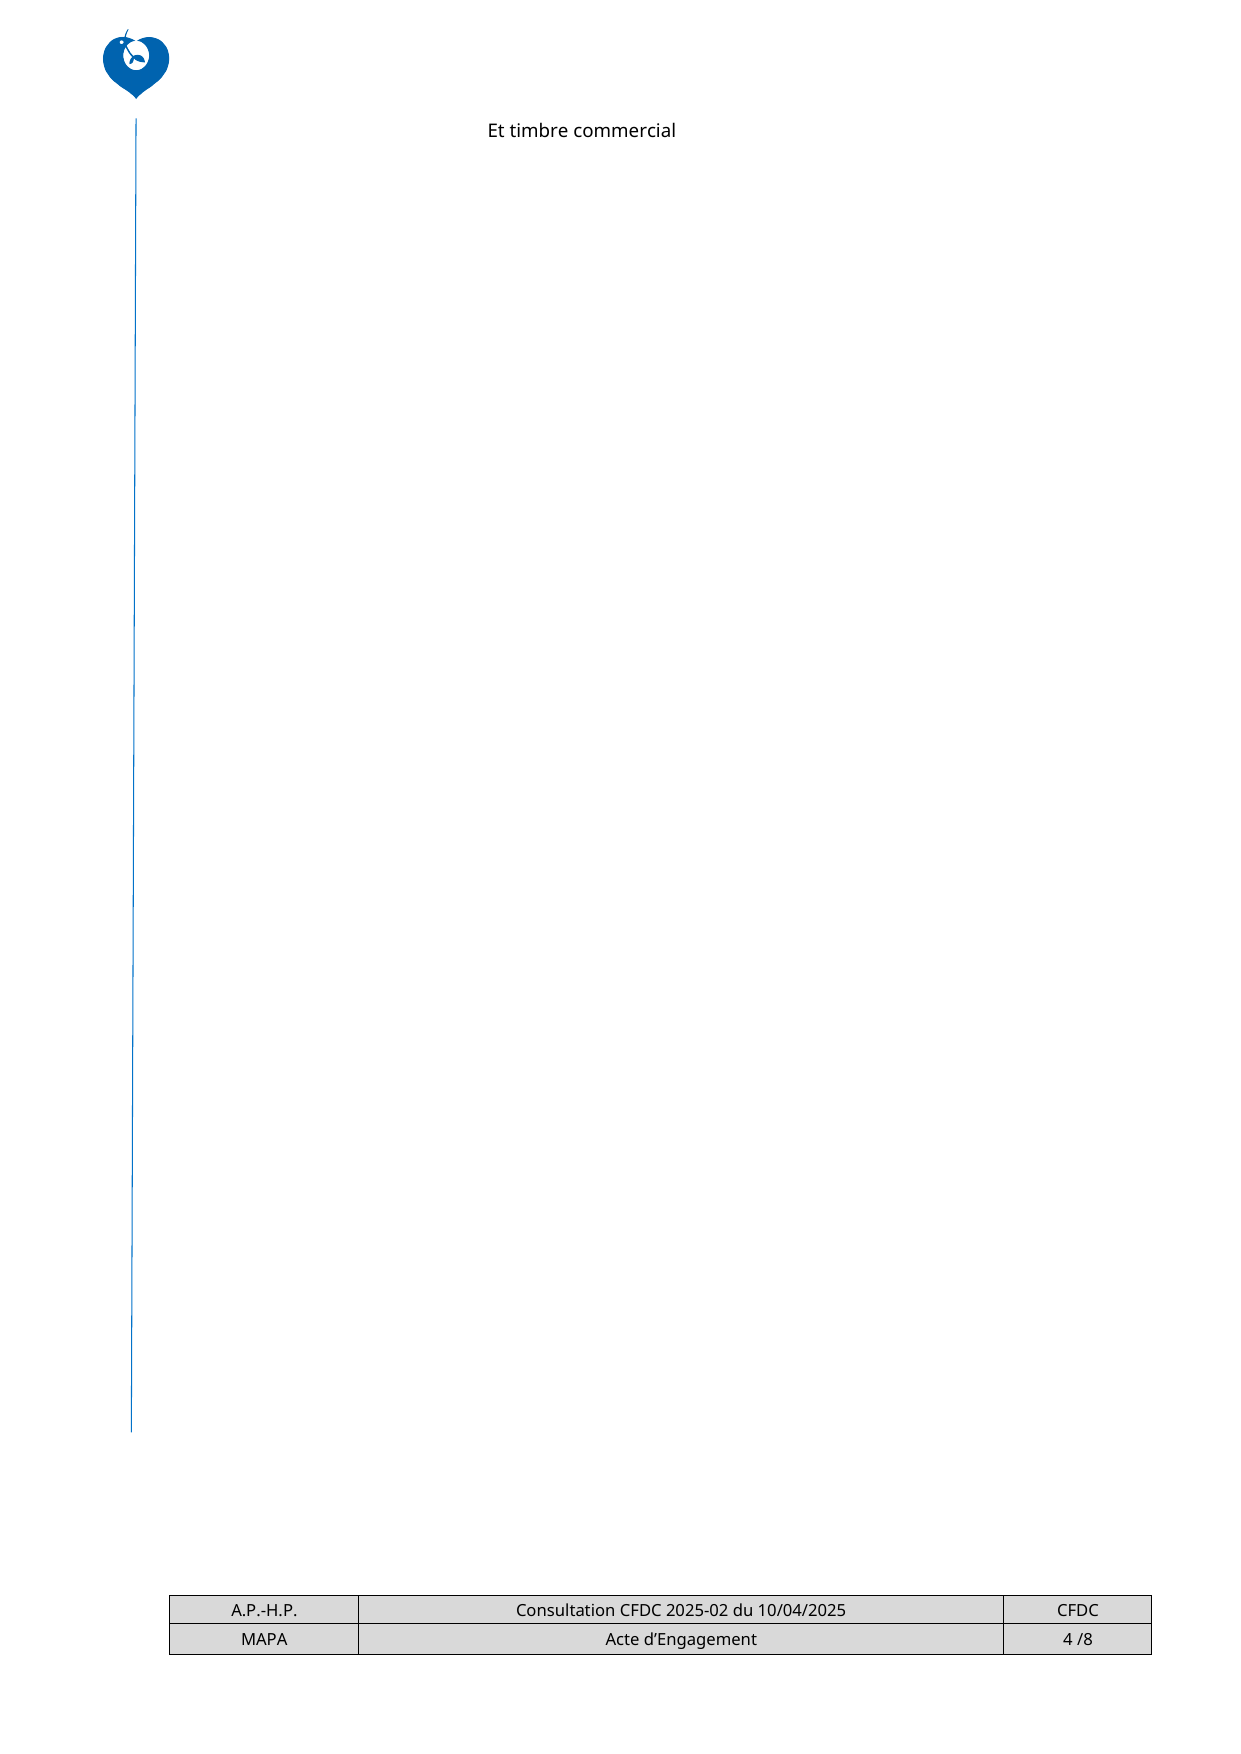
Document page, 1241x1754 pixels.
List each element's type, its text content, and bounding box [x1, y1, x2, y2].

picture [98, 26, 174, 102]
text Et timbre commercial [487, 117, 1228, 142]
